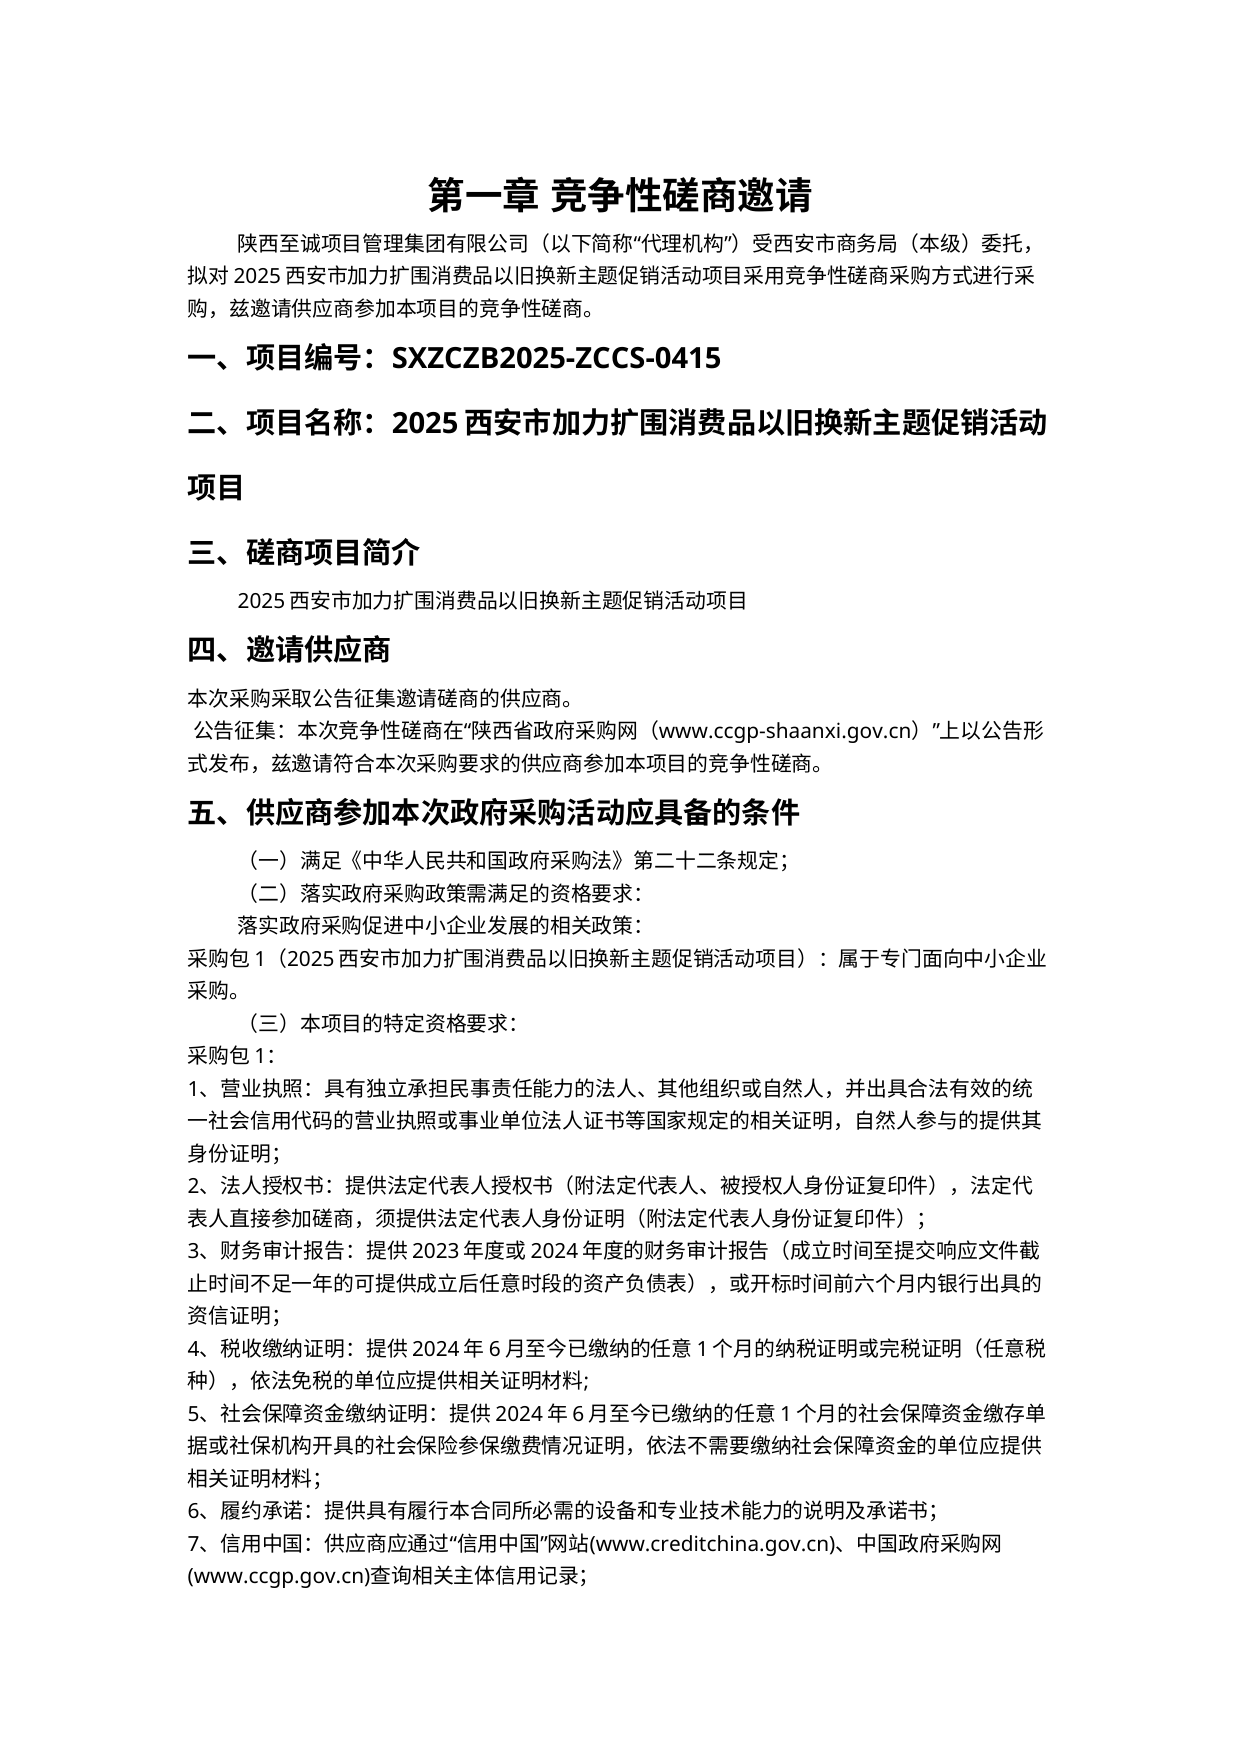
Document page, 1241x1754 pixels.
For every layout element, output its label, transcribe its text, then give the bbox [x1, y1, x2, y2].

text 陕西至诚项目管理集团有限公司（以下简称“代理机构”）受西安市商务局（本级）委托，拟对2025西安市加力扩围消费品以旧换新主题促销活动项目采用竞争性磋商采购方式进行采购，兹邀请供应商参加本项目的竞争性磋商。 [187, 227, 1053, 324]
text 7、信用中国：供应商应通过“信用中国”网站(www.creditchina.gov.cn)、中国政府采购网(www.ccgp.gov.cn)查询相关主体信用记录； [187, 1527, 1053, 1592]
text 四、邀请供应商 [187, 617, 1053, 682]
text 采购包1： [187, 1039, 1053, 1072]
text 公告征集：本次竞争性磋商在“陕西省政府采购网（www.ccgp-shaanxi.gov.cn）”上以公告形式发布，兹邀请符合本次采购要求的供应商参加本项目的竞争性磋商。 [187, 714, 1053, 779]
text （二）落实政府采购政策需满足的资格要求： [187, 877, 1053, 909]
text 2、法人授权书：提供法定代表人授权书（附法定代表人、被授权人身份证复印件），法定代表人直接参加磋商，须提供法定代表人身份证明（附法定代表人身份证复印件）； [187, 1169, 1053, 1234]
text 二、项目名称：2025西安市加力扩围消费品以旧换新主题促销活动项目 [187, 389, 1053, 519]
text 6、履约承诺：提供具有履行本合同所必需的设备和专业技术能力的说明及承诺书； [187, 1494, 1053, 1527]
text 5、社会保障资金缴纳证明：提供2024年6月至今已缴纳的任意1个月的社会保障资金缴存单据或社保机构开具的社会保险参保缴费情况证明，依法不需要缴纳社会保障资金的单位应提供相关证明材料； [187, 1397, 1053, 1494]
text 三、磋商项目简介 [187, 519, 1053, 584]
text （一）满足《中华人民共和国政府采购法》第二十二条规定； [187, 844, 1053, 877]
text （三）本项目的特定资格要求： [187, 1007, 1053, 1039]
text 采购包1（2025西安市加力扩围消费品以旧换新主题促销活动项目）：属于专门面向中小企业采购。 [187, 942, 1053, 1007]
text 4、税收缴纳证明：提供2024年6月至今已缴纳的任意1个月的纳税证明或完税证明（任意税种），依法免税的单位应提供相关证明材料; [187, 1332, 1053, 1397]
text 落实政府采购促进中小企业发展的相关政策： [187, 909, 1053, 942]
text 1、营业执照：具有独立承担民事责任能力的法人、其他组织或自然人，并出具合法有效的统一社会信用代码的营业执照或事业单位法人证书等国家规定的相关证明，自然人参与的提供其身份证明； [187, 1072, 1053, 1169]
text 3、财务审计报告：提供2023年度或2024年度的财务审计报告（成立时间至提交响应文件截止时间不足一年的可提供成立后任意时段的资产负债表），或开标时间前六个月内银行出具的资信证明； [187, 1234, 1053, 1332]
text 五、供应商参加本次政府采购活动应具备的条件 [187, 779, 1053, 844]
text 一、项目编号：SXZCZB2025-ZCCS-0415 [187, 324, 1053, 389]
text 本次采购采取公告征集邀请磋商的供应商。 [187, 682, 1053, 714]
text 2025西安市加力扩围消费品以旧换新主题促销活动项目 [187, 584, 1053, 617]
text 第一章 竞争性磋商邀请 [187, 162, 1053, 227]
